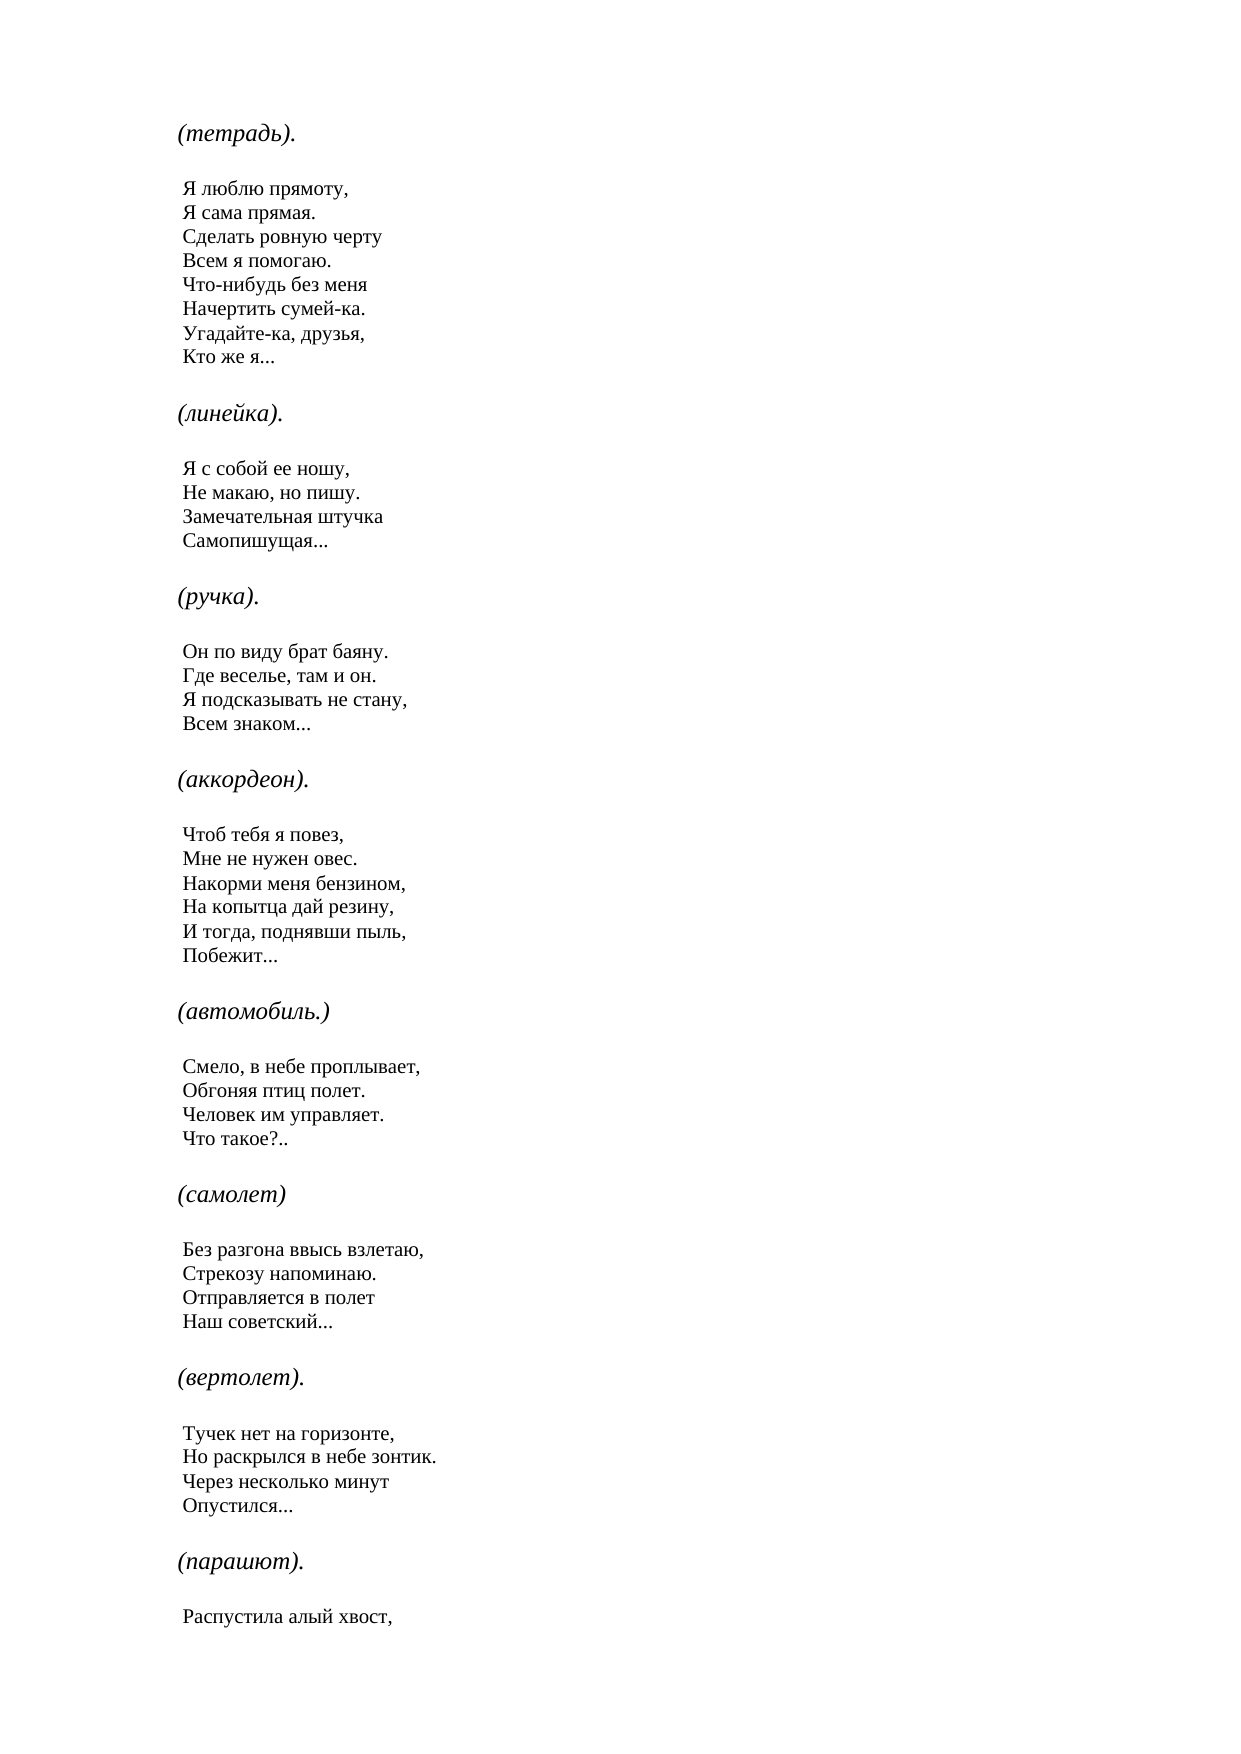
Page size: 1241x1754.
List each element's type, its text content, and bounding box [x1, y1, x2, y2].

text Побежит... [177, 943, 1152, 967]
text Что такое?.. [177, 1126, 1152, 1150]
text Стрекозу напоминаю. [177, 1261, 1152, 1285]
text (самолет) [177, 1179, 1152, 1208]
text (вертолет). [177, 1362, 1152, 1391]
text Чтоб тебя я повез, [177, 822, 1152, 846]
text Тучек нет на горизонте, [177, 1420, 1152, 1444]
text (ручка). [177, 581, 1152, 610]
text Обгоняя птиц полет. [177, 1078, 1152, 1102]
text Он по виду брат баяну. [177, 639, 1152, 663]
text Что-нибудь без меня [177, 272, 1152, 296]
text Всем я помогаю. [177, 248, 1152, 272]
text Самопишущая... [177, 528, 1152, 552]
text Опустился... [177, 1493, 1152, 1517]
text Сделать ровную черту [177, 224, 1152, 248]
text Распустила алый хвост, [177, 1604, 1152, 1628]
text Где веселье, там и он. [177, 663, 1152, 687]
text Я с собой ее ношу, [177, 456, 1152, 480]
text На копытца дай резину, [177, 894, 1152, 918]
text Я люблю прямоту, [177, 176, 1152, 200]
text Кто же я... [177, 344, 1152, 368]
text Но раскрылся в небе зонтик. [177, 1444, 1152, 1468]
text Начертить сумей-ка. [177, 296, 1152, 320]
text Замечательная штучка [177, 504, 1152, 528]
text Через несколько минут [177, 1468, 1152, 1493]
text Без разгона ввысь взлетаю, [177, 1237, 1152, 1261]
text Мне не нужен овес. [177, 846, 1152, 870]
text И тогда, поднявши пыль, [177, 918, 1152, 943]
text Смело, в небе проплывает, [177, 1054, 1152, 1078]
text (автомобиль.) [177, 996, 1152, 1024]
text Человек им управляет. [177, 1102, 1152, 1126]
text Не макаю, но пишу. [177, 480, 1152, 504]
text (тетрадь). [177, 118, 1152, 147]
text Я подсказывать не стану, [177, 687, 1152, 711]
text Наш советский... [177, 1309, 1152, 1333]
text (аккордеон). [177, 764, 1152, 793]
text Я сама прямая. [177, 200, 1152, 224]
text (парашют). [177, 1546, 1152, 1574]
text (линейка). [177, 398, 1152, 426]
text Всем знаком... [177, 711, 1152, 735]
text Отправляется в полет [177, 1285, 1152, 1309]
text Угадайте-ка, друзья, [177, 320, 1152, 344]
text Накорми меня бензином, [177, 870, 1152, 894]
